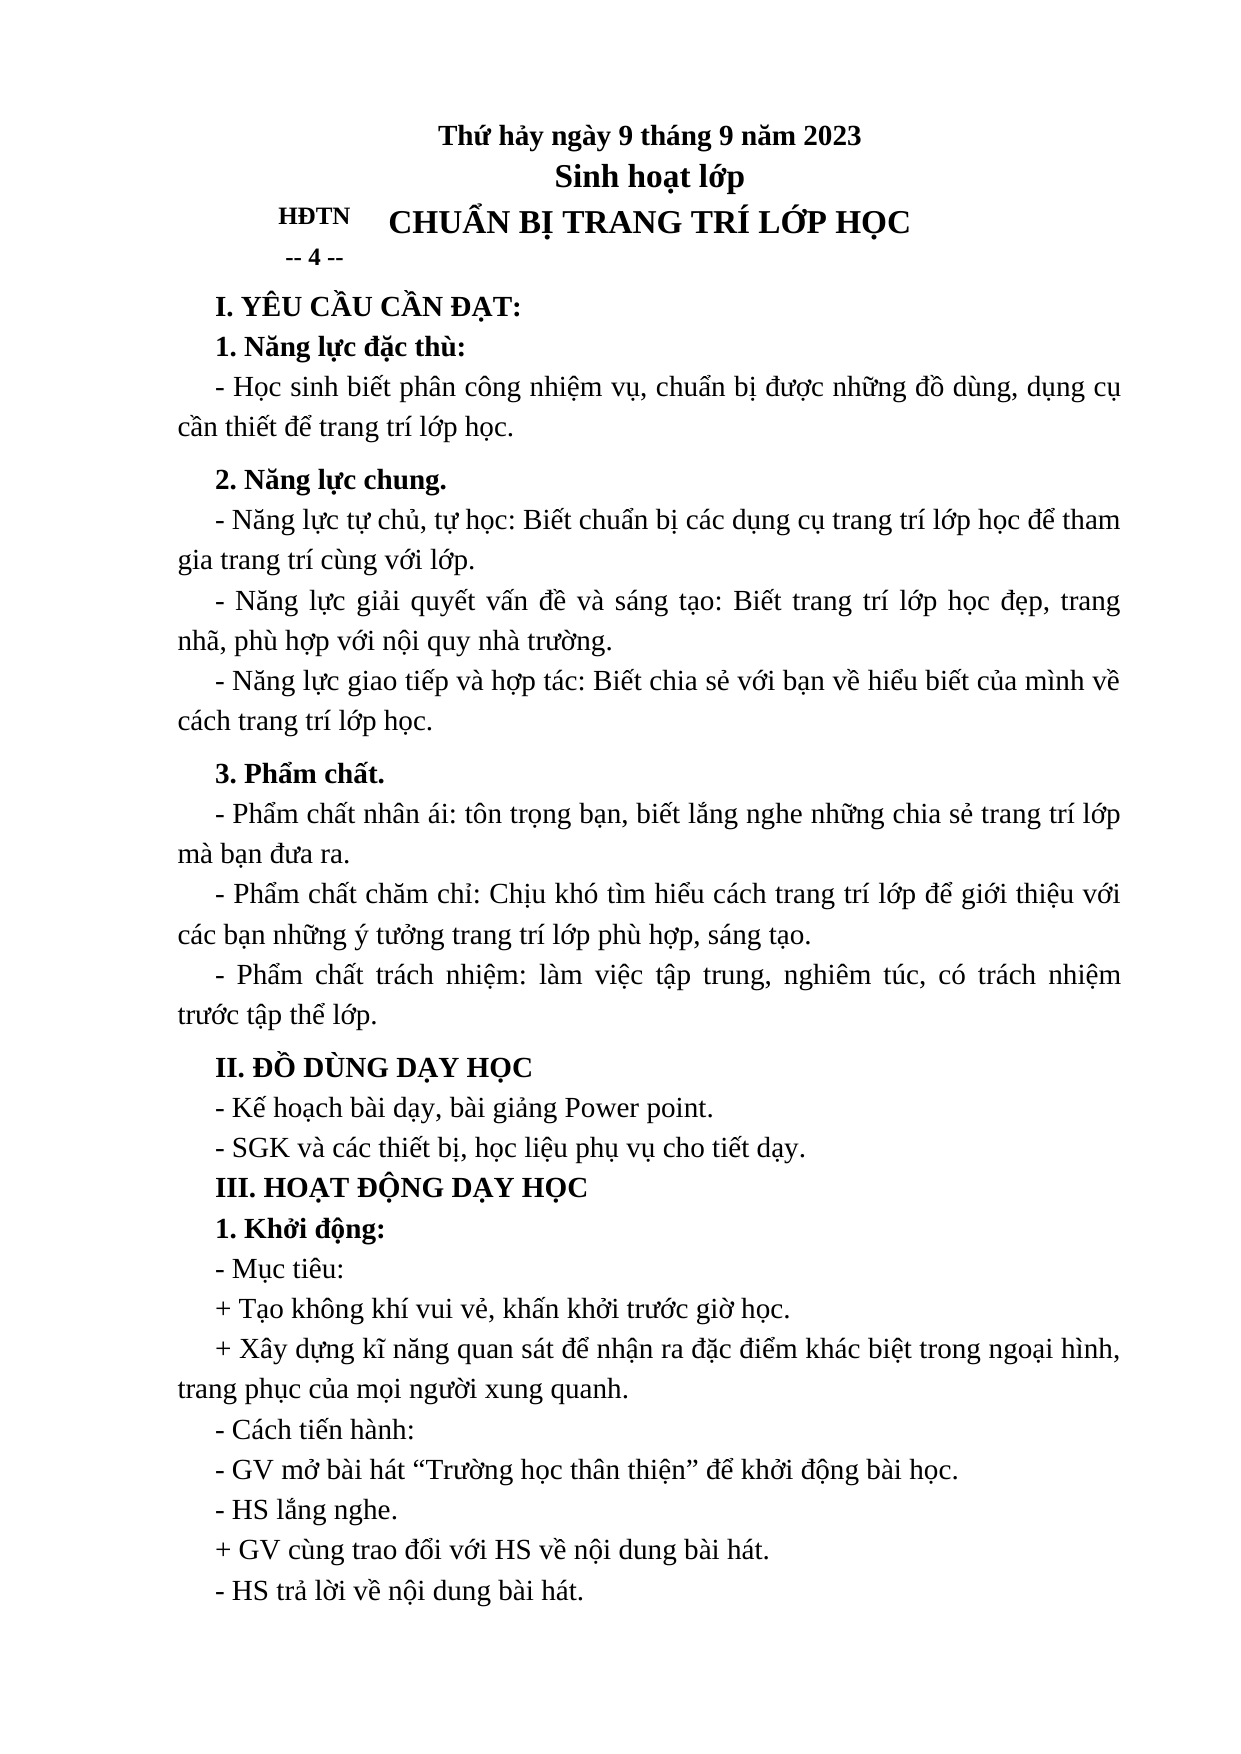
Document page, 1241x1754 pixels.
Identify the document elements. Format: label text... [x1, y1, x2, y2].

text I. YÊU CẦU CẦN ĐẠT: [177, 289, 1122, 322]
text - Kế hoạch bài dạy, bài giảng Power point. [177, 1090, 1122, 1124]
text - Năng lực giải quyết vấn đề và sáng tạo: Biết trang trí lớp học đẹp, trang nhã, phù hợp với nội quy nhà trường. [177, 583, 1122, 656]
text - HS trả lời về nội dung bài hát. [177, 1573, 1122, 1606]
text 1. Khởi động: [177, 1211, 1122, 1244]
text - Học sinh biết phân công nhiệm vụ, chuẩn bị được những đồ dùng, dụng cụ cần thiết để trang trí lớp học. [177, 369, 1122, 443]
text - Cách tiến hành: [177, 1412, 1122, 1445]
text - Mục tiêu: [177, 1251, 1122, 1284]
text III. HOẠT ĐỘNG DẠY HỌC [177, 1171, 1122, 1204]
text II. ĐỒ DÙNG DẠY HỌC [177, 1050, 1122, 1083]
text 1. Năng lực đặc thù: [177, 329, 1122, 362]
text 3. Phẩm chất. [177, 756, 1122, 789]
text Sinh hoạt lớp [177, 157, 1122, 195]
text - HS lắng nghe. [177, 1492, 1122, 1526]
text - GV mở bài hát “Trường học thân thiện” để khởi động bài học. [177, 1452, 1122, 1486]
text + GV cùng trao đổi với HS về nội dung bài hát. [177, 1532, 1122, 1566]
text Thứ hảy ngày 9 tháng 9 năm 2023 [177, 118, 1122, 152]
text - Phẩm chất trách nhiệm: làm việc tập trung, nghiêm túc, có trách nhiệm trước tập thể lớp. [177, 957, 1122, 1031]
text CHUẨN BỊ TRANG TRÍ LỚP HỌC [177, 203, 1122, 241]
text - Năng lực tự chủ, tự học: Biết chuẩn bị các dụng cụ trang trí lớp học để tham gia trang trí cùng với lớp. [177, 502, 1122, 576]
text + Xây dựng kĩ năng quan sát để nhận ra đặc điểm khác biệt trong ngoại hình, trang phục của mọi người xung quanh. [177, 1331, 1122, 1405]
text + Tạo không khí vui vẻ, khấn khởi trước giờ học. [177, 1291, 1122, 1325]
text - SGK và các thiết bị, học liệu phụ vụ cho tiết dạy. [177, 1130, 1122, 1164]
text - Phẩm chất chăm chỉ: Chịu khó tìm hiểu cách trang trí lớp để giới thiệu với các bạn những ý tưởng trang trí lớp phù hợp, sáng tạo. [177, 877, 1122, 950]
text - Năng lực giao tiếp và hợp tác: Biết chia sẻ với bạn về hiểu biết của mình về cách trang trí lớp học. [177, 663, 1122, 737]
text 2. Năng lực chung. [177, 462, 1122, 496]
text - Phẩm chất nhân ái: tôn trọng bạn, biết lắng nghe những chia sẻ trang trí lớp mà bạn đưa ra. [177, 796, 1122, 870]
